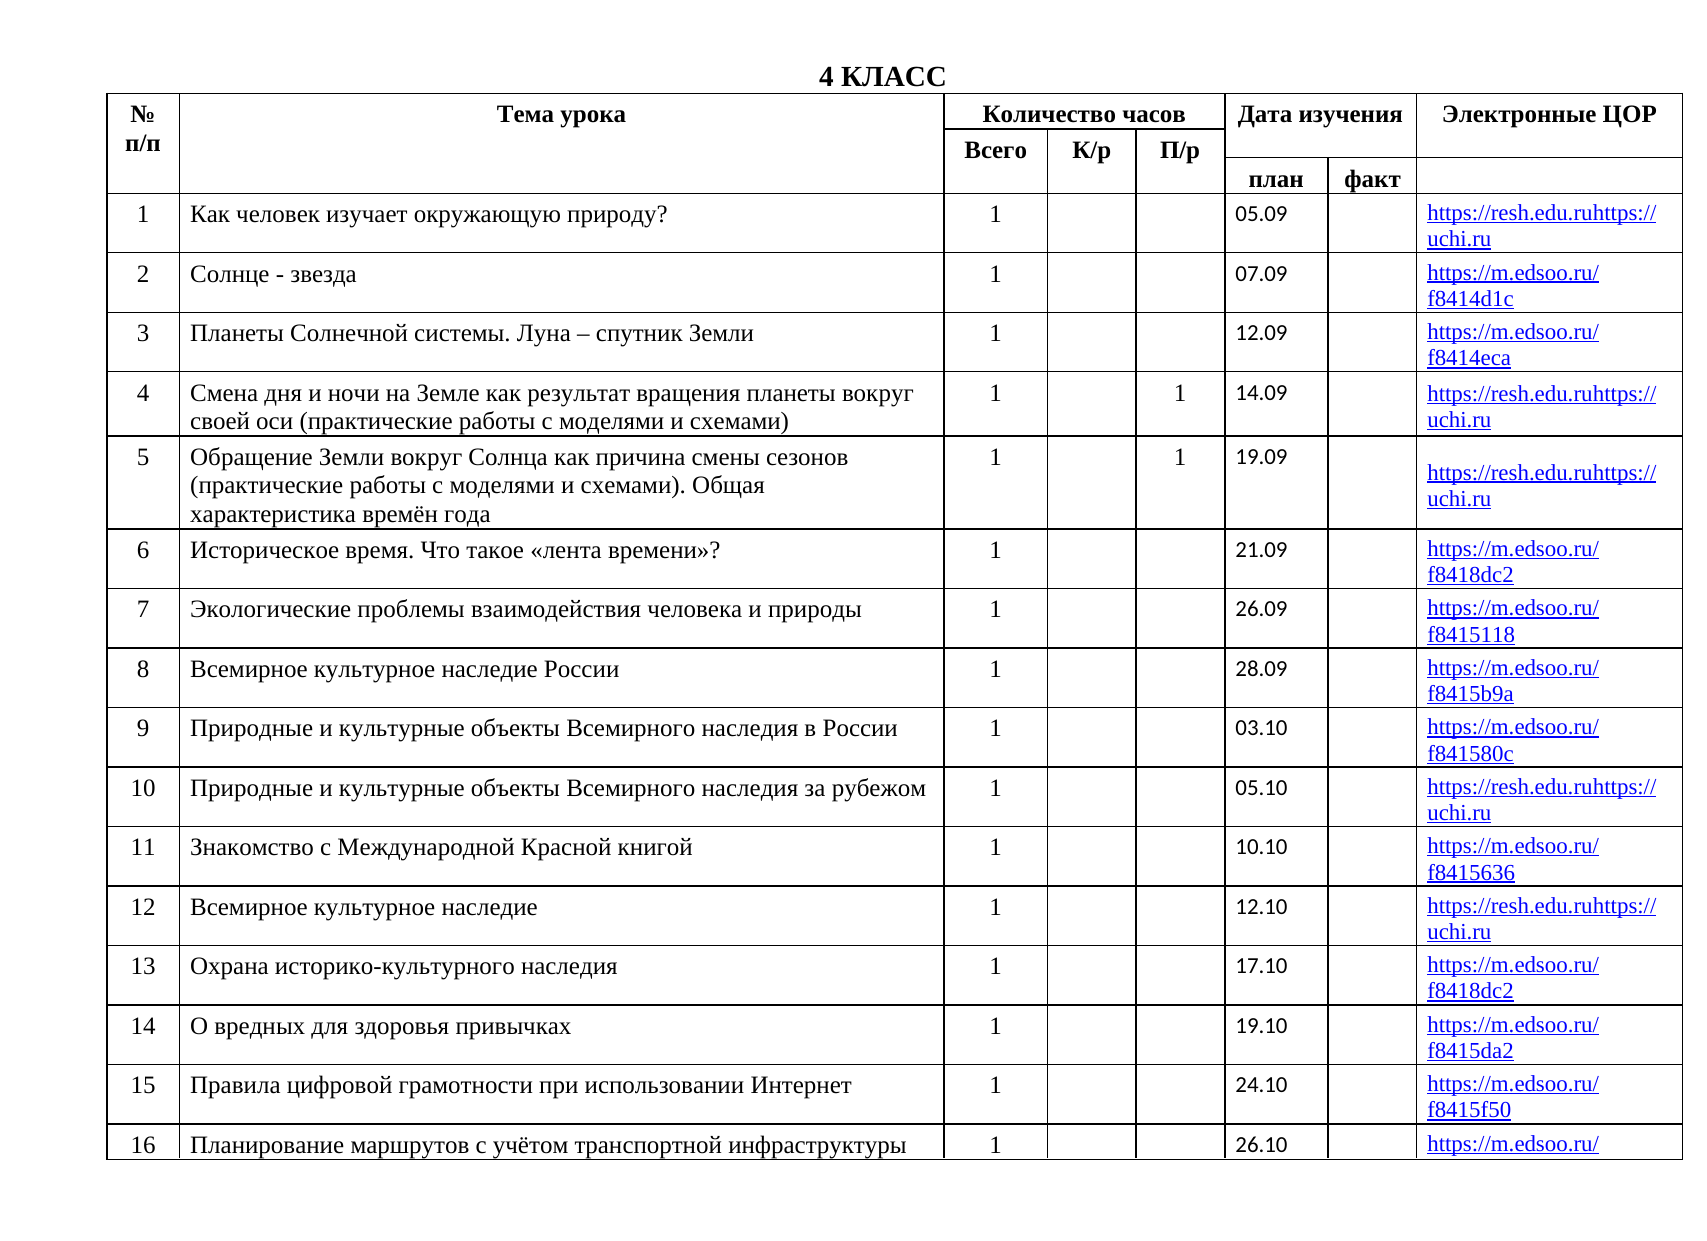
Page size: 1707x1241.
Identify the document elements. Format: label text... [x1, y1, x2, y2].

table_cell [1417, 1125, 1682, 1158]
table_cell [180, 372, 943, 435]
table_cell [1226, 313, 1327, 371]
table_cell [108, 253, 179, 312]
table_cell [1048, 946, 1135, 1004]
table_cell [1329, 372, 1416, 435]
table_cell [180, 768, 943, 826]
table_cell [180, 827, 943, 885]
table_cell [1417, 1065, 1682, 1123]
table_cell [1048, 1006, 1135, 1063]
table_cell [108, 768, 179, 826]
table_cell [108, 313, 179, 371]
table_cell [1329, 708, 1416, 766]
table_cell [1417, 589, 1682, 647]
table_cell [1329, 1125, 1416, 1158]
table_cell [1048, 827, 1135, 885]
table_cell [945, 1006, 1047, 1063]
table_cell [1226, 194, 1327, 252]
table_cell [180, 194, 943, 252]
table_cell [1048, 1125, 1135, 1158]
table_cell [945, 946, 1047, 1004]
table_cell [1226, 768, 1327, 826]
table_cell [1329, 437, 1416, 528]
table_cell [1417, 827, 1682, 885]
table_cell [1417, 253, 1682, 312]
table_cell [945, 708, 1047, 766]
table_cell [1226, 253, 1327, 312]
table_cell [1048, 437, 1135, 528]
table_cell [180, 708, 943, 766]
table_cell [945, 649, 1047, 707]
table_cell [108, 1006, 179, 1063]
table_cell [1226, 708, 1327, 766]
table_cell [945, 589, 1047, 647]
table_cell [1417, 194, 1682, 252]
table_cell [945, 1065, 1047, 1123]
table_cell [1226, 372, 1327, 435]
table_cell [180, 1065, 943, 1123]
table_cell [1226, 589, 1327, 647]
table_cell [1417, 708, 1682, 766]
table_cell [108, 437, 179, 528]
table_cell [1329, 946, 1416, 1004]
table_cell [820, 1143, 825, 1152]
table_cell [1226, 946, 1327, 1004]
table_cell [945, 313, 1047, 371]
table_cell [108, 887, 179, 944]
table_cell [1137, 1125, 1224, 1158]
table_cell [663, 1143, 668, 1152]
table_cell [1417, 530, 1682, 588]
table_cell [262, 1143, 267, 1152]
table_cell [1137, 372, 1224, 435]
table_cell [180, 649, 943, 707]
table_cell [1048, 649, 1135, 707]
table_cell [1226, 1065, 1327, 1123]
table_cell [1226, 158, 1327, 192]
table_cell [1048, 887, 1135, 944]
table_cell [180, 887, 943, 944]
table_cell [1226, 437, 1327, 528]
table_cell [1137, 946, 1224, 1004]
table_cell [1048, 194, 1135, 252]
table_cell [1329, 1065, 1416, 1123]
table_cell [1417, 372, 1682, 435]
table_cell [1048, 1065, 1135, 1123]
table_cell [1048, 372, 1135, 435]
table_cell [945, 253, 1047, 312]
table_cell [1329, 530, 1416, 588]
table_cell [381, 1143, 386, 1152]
text 4 КЛАСС [118, 59, 1647, 93]
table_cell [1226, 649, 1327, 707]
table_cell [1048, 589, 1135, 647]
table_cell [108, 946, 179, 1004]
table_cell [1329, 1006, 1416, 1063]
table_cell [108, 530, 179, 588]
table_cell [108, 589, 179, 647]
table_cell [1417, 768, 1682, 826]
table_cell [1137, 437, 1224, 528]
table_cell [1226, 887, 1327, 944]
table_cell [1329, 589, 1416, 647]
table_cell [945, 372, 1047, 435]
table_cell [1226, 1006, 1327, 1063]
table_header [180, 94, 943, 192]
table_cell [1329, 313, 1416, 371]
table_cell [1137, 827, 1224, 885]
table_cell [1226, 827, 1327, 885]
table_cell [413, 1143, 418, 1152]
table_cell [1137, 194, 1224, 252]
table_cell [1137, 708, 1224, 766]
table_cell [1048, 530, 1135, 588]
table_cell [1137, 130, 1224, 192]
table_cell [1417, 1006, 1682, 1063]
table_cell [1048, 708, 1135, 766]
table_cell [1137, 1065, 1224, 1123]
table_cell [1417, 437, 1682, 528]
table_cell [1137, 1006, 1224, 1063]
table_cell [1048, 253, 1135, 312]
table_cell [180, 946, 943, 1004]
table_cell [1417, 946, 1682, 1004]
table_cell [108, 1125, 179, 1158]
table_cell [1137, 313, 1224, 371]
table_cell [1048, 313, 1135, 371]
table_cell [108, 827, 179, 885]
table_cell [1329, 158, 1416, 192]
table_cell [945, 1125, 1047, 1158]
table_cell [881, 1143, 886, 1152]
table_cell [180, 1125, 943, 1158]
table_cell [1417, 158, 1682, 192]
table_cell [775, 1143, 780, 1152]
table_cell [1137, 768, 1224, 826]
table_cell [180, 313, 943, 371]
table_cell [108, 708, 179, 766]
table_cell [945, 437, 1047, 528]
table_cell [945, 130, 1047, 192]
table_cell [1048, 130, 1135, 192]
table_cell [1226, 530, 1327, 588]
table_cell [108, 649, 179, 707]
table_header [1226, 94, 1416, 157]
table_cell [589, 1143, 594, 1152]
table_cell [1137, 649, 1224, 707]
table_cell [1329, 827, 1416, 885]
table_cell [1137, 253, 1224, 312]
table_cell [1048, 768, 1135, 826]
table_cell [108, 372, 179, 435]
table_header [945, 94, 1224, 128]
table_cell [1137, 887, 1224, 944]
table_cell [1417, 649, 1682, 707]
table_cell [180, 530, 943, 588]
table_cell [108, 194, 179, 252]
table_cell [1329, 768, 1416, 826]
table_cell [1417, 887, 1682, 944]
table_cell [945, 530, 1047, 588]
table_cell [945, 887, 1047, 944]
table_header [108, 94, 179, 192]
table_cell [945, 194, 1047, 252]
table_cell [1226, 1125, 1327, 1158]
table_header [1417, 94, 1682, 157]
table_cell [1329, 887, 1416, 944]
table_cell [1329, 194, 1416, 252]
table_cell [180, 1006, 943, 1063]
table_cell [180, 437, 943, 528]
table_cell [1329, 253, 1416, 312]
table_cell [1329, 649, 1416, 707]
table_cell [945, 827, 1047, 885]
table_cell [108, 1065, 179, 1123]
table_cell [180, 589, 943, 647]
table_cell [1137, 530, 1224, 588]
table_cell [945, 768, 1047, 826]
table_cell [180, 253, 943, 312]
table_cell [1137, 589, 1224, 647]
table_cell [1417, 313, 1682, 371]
